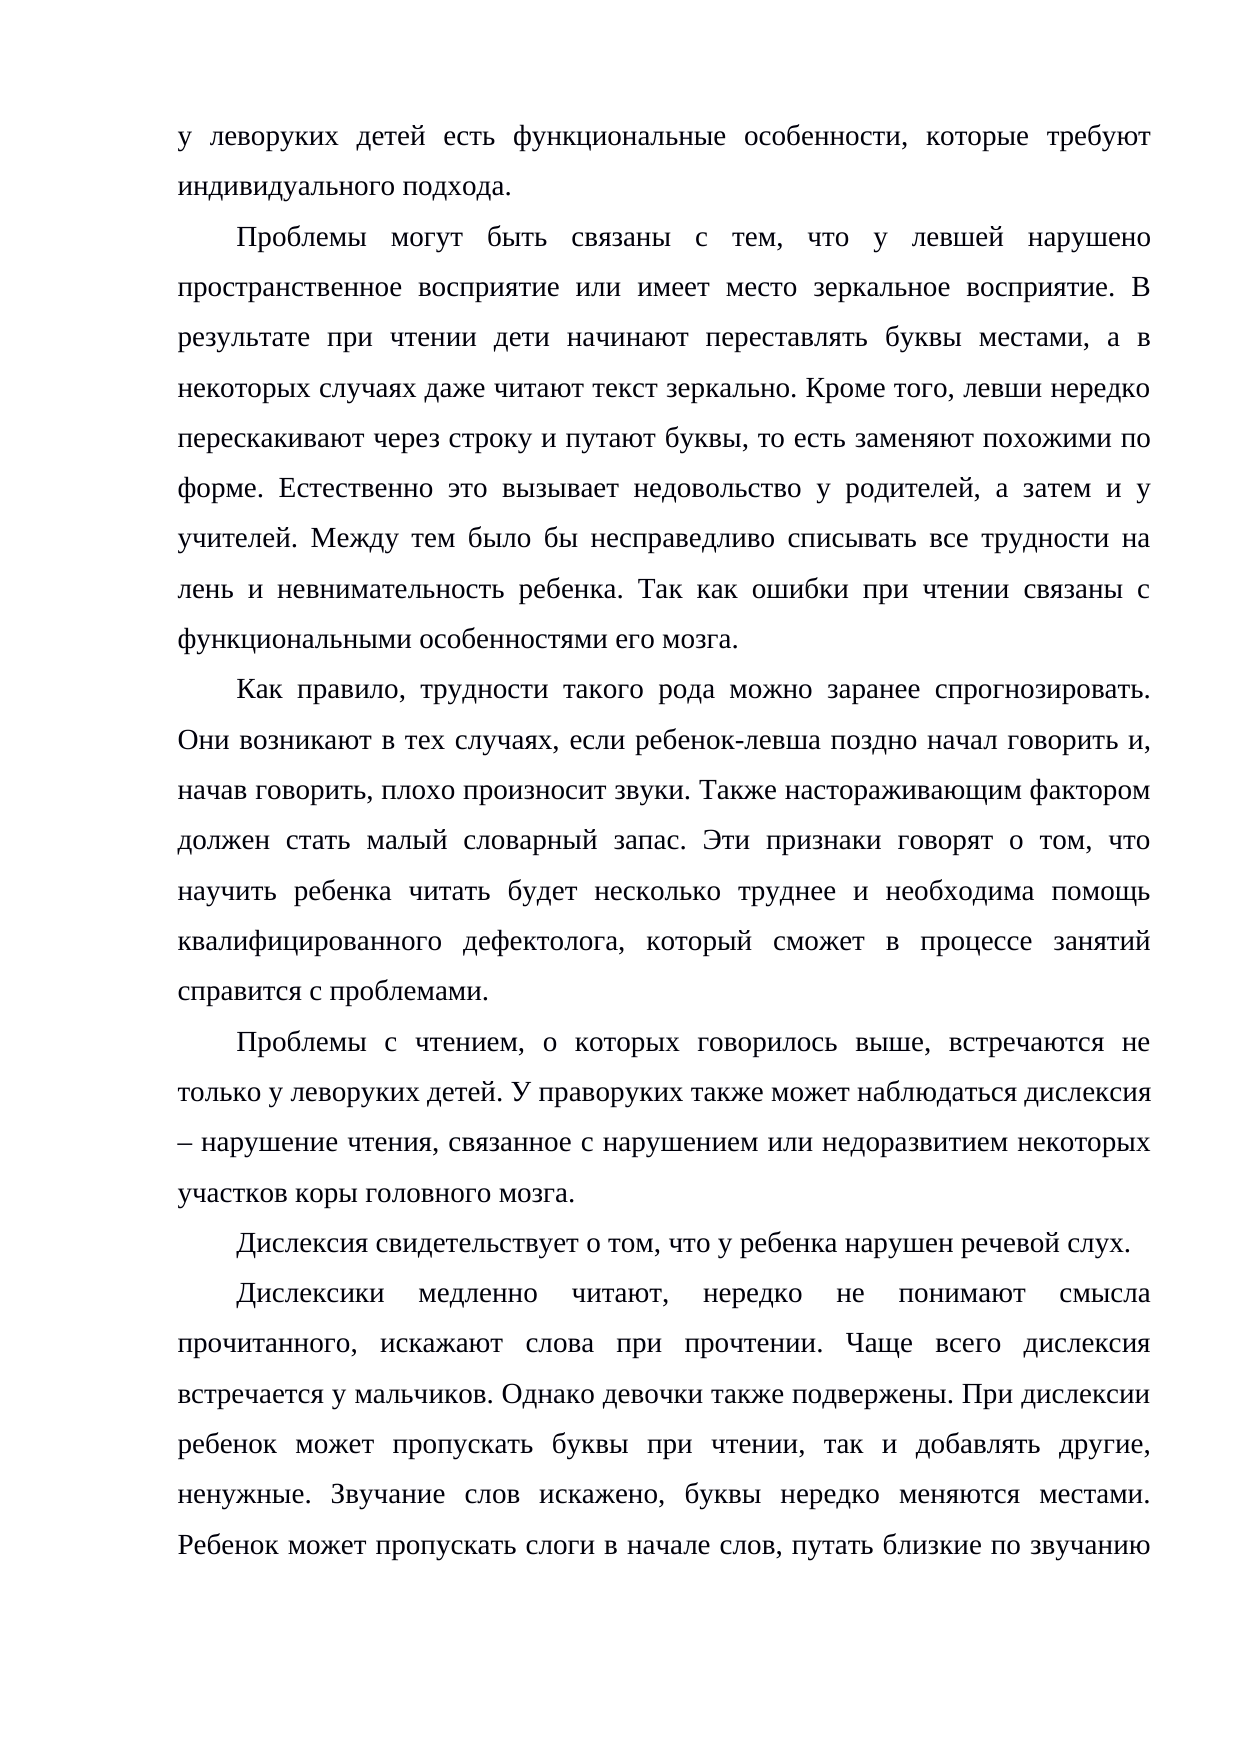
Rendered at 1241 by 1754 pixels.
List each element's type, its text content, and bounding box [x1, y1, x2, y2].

text Дислексия свидетельствует о том, что у ребенка нарушен речевой слух. [177, 1225, 1152, 1258]
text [177, 1275, 1152, 1560]
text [177, 118, 1152, 202]
text Проблемы с чтением, о которых говорилось выше, встречаются не только у леворуких детей. У праворуких также может наблюдаться дислексия – нарушение чтения, связанное с нарушением или недоразвитием некоторых участков коры головного мозга. [177, 1024, 1152, 1208]
text Как правило, трудности такого рода можно заранее спрогнозировать. Они возникают в тех случаях, если ребенок-левша поздно начал говорить и, начав говорить, плохо произносит звуки. Также настораживающим фактором должен стать малый словарный запас. Эти признаки говорят о том, что научить ребенка читать будет несколько труднее и необходима помощь квалифицированного дефектолога, который сможет в процессе занятий справится с проблемами. [177, 672, 1152, 1007]
text Проблемы могут быть связаны с тем, что у левшей нарушено пространственное восприятие или имеет место зеркальное восприятие. В результате при чтении дети начинают переставлять буквы местами, а в некоторых случаях даже читают текст зеркально. Кроме того, левши нередко перескакивают через строку и путают буквы, то есть заменяют похожими по форме. Естественно это вызывает недовольство у родителей, а затем и у учителей. Между тем было бы несправедливо списывать все трудности на лень и невнимательность ребенка. Так как ошибки при чтении связаны с функциональными особенностями его мозга. [177, 219, 1152, 655]
